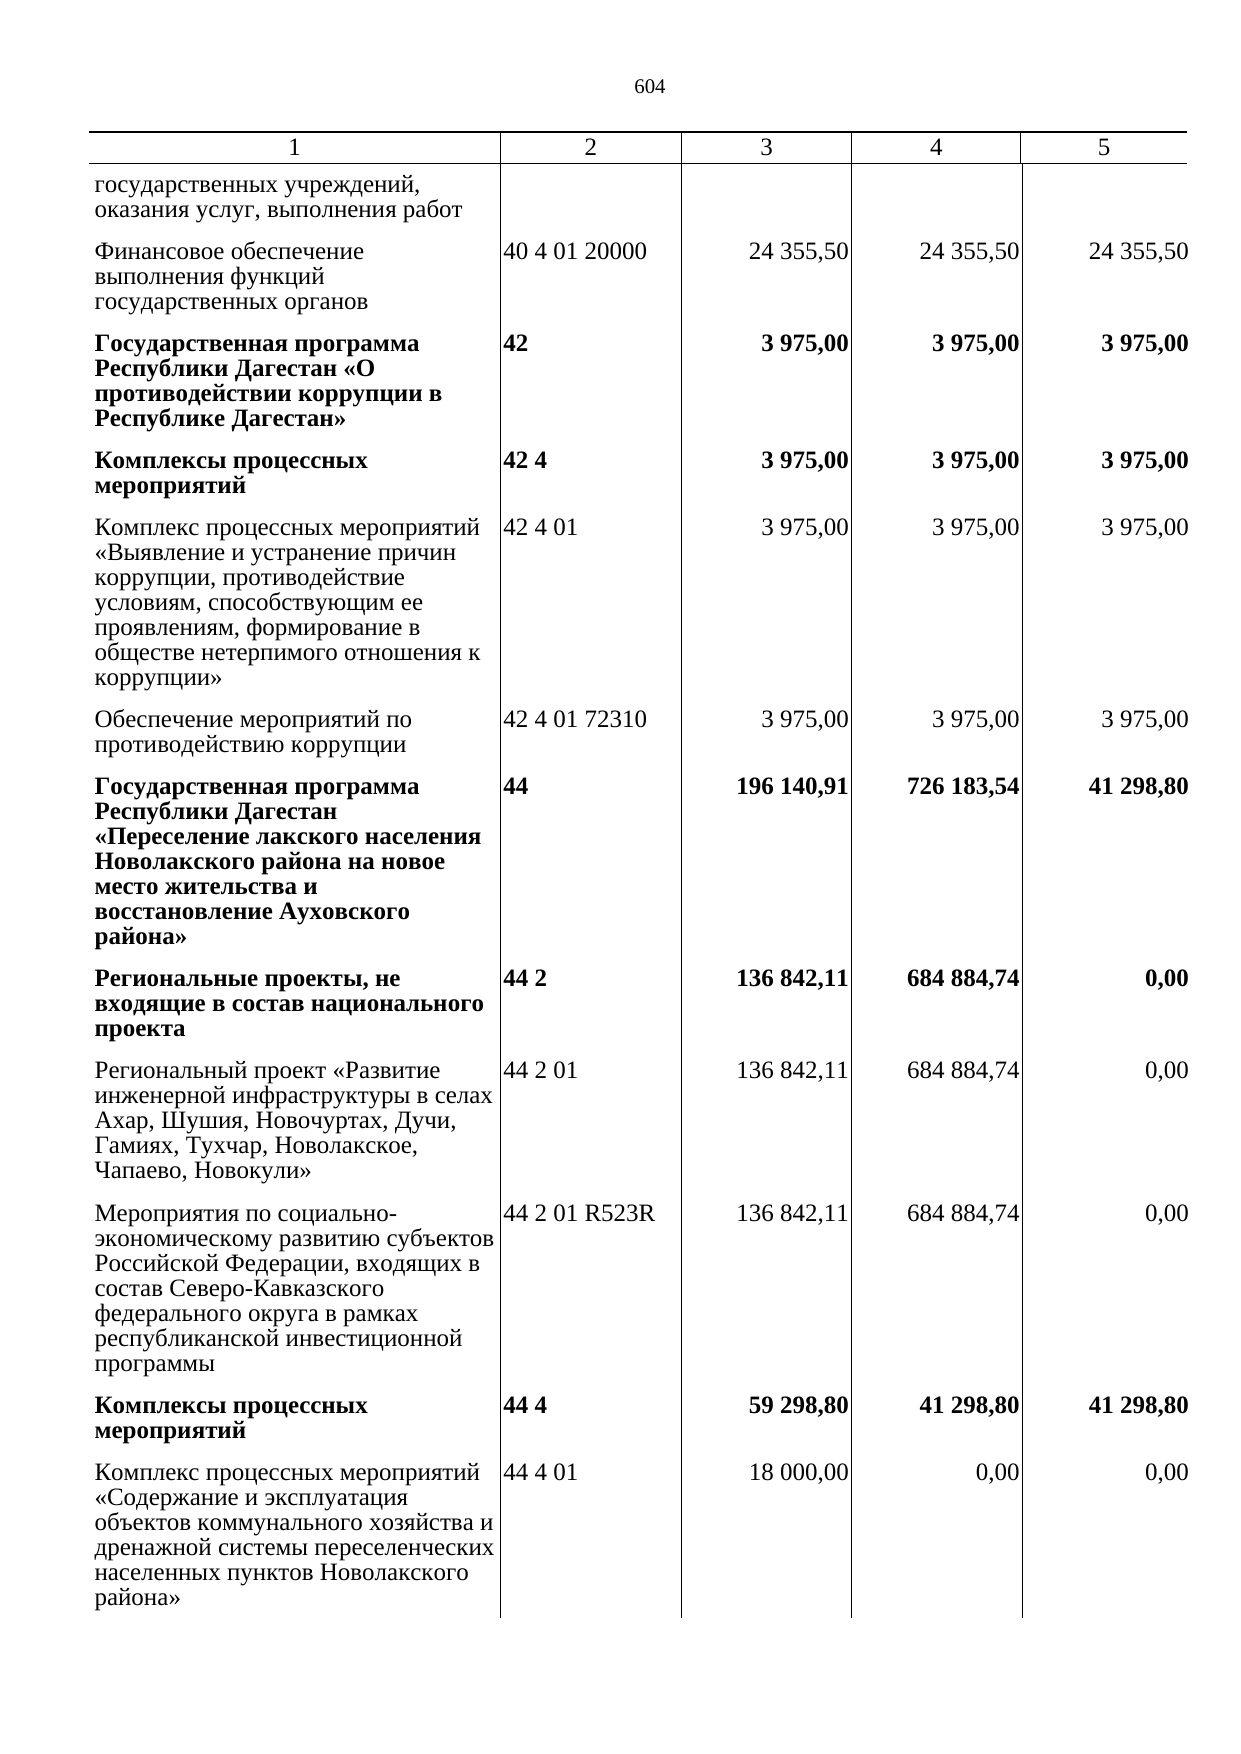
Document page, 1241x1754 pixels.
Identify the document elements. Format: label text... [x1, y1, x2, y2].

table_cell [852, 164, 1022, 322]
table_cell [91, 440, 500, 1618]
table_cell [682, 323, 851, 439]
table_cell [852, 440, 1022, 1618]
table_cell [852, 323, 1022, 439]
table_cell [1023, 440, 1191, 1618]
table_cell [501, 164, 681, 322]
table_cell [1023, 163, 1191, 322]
table_header 3 [682, 133, 851, 163]
table_header 2 [501, 133, 681, 163]
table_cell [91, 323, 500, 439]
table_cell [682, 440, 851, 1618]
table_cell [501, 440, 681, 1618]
table_header 4 [852, 133, 1020, 163]
table_header 1 [89, 133, 500, 163]
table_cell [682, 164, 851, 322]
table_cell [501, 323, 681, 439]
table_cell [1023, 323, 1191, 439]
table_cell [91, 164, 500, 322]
table_header 5 [1021, 133, 1187, 163]
